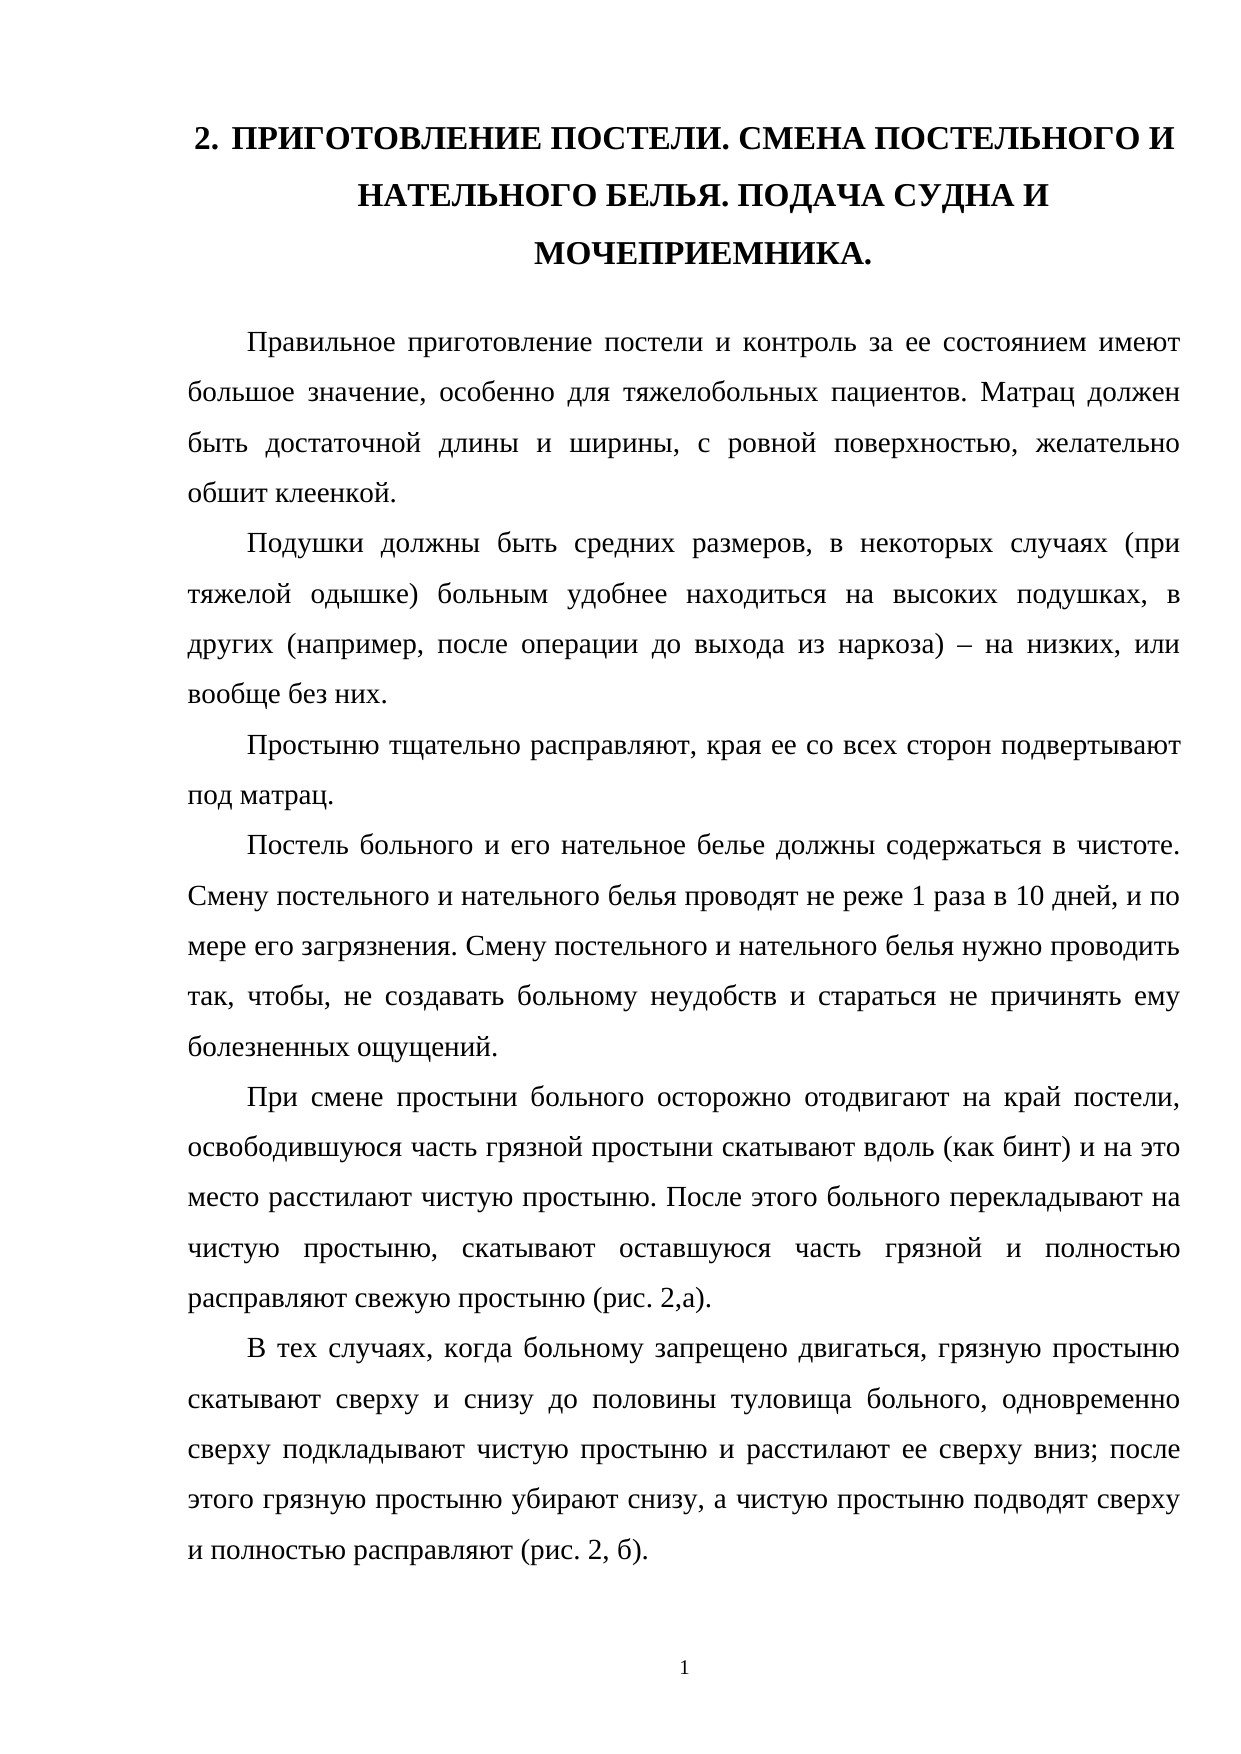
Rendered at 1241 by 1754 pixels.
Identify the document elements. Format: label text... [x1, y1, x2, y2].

text При смене простыни больного осторожно отодвигают на край постели, освободившуюся часть грязной простыни скатывают вдоль (как бинт) и на это место расстилают чистую простыню. После этого больного перекладывают на чистую простыню, скатывают оставшуюся часть грязной и полностью расправляют свежую простыню (рис. 2,а). [187, 1079, 1181, 1314]
subtitle ПРИГОТОВЛЕНИЕ ПОСТЕЛИ. СМЕНА ПОСТЕЛЬНОГО И НАТЕЛЬНОГО БЕЛЬЯ. ПОДАЧА СУДНА И МОЧЕПРИЕМНИКА. [187, 118, 1181, 272]
text В тех случаях, когда больному запрещено двигаться, грязную простыню скатывают сверху и снизу до половины туловища больного, одновременно сверху подкладывают чистую простыню и расстилают ее сверху вниз; после этого грязную простыню убирают снизу, а чистую простыню подводят сверху и полностью расправляют (рис. 2, б). [187, 1331, 1181, 1565]
text Правильное приготовление постели и контроль за ее состоянием имеют большое значение, особенно для тяжелобольных пациентов. Матрац должен быть достаточной длины и ширины, с ровной поверхностью, желательно обшит клеенкой. [187, 324, 1181, 509]
text Простыню тщательно расправляют, края ее со всех сторон подвертывают под матрац. [187, 727, 1181, 811]
text Постель больного и его нательное белье должны содержаться в чистоте. Смену постельного и нательного белья проводят не реже 1 раза в 10 дней, и по мере его загрязнения. Смену постельного и нательного белья нужно проводить так, чтобы, не создавать больному неудобств и стараться не причинять ему болезненных ощущений. [187, 827, 1181, 1062]
text Подушки должны быть средних размеров, в некоторых случаях (при тяжелой одышке) больным удобнее находиться на высоких подушках, в других (например, после операции до выхода из наркоза) – на низких, или вообще без них. [187, 526, 1181, 710]
